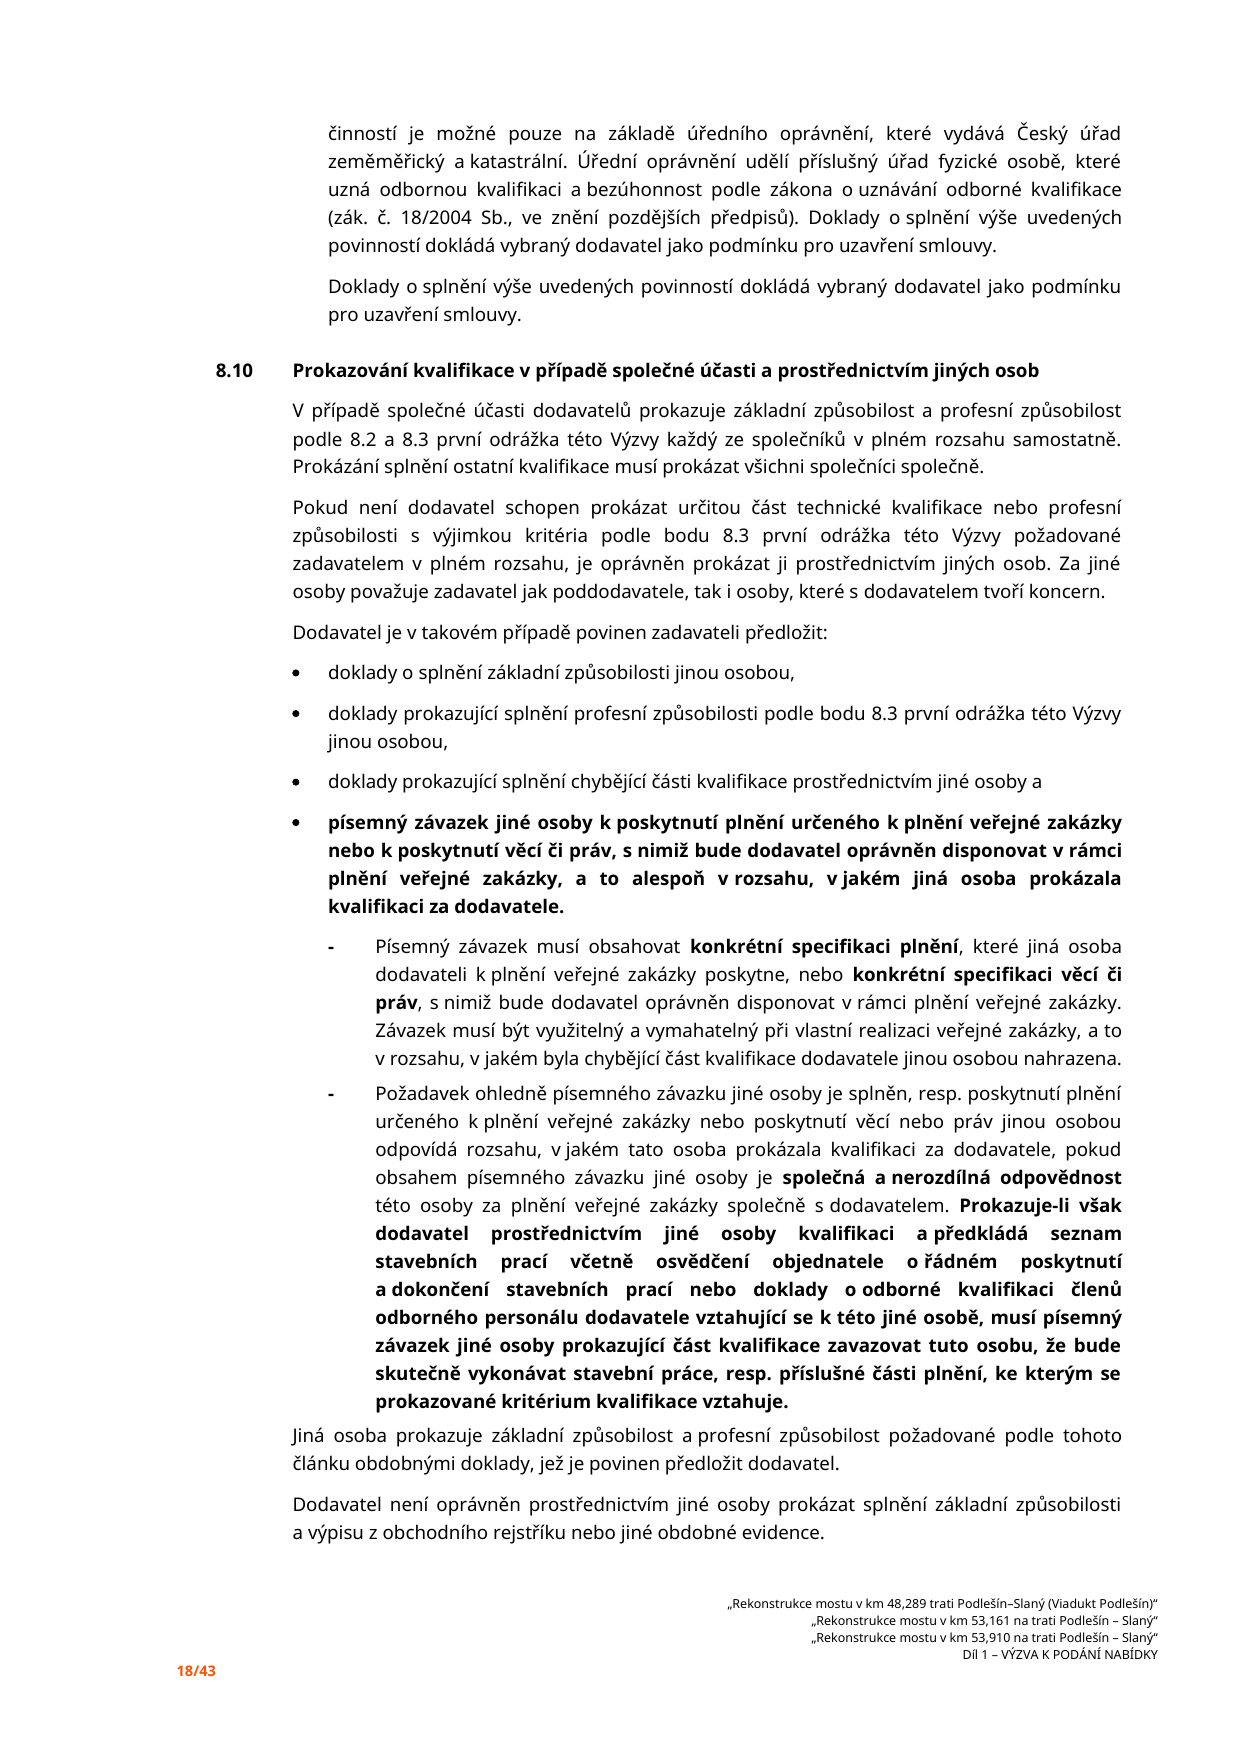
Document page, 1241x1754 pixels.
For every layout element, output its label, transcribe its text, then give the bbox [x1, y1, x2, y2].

text písemný závazek jiné osoby k poskytnutí plnění určeného k plnění veřejné zakázky nebo k poskytnutí věcí či práv, s nimiž bude dodavatel oprávněn disponovat v rámci plnění veřejné zakázky, a to alespoň v rozsahu, v jakém jiná osoba prokázala kvalifikaci za dodavatele. [292, 809, 1122, 919]
text Písemný závazek musí obsahovat konkrétní specifikaci plnění, které jiná osoba dodavateli k plnění veřejné zakázky poskytne, nebo konkrétní specifikaci věcí či práv, s nimiž bude dodavatel oprávněn disponovat v rámci plnění veřejné zakázky. Závazek musí být využitelný a vymahatelný při vlastní realizaci veřejné zakázky, a to v rozsahu, v jakém byla chybějící část kvalifikace dodavatele jinou osobou nahrazena. [328, 934, 1122, 1071]
text Doklady o splnění výše uvedených povinností dokládá vybraný dodavatel jako podmínku pro uzavření smlouvy. [328, 273, 1122, 327]
text Dodavatel není oprávněn prostřednictvím jiné osoby prokázat splnění základní způsobilosti a výpisu z obchodního rejstříku nebo jiné obdobné evidence. [292, 1491, 1122, 1544]
text doklady prokazující splnění chybějící části kvalifikace prostřednictvím jiné osoby a [292, 768, 1122, 794]
text Jiná osoba prokazuje základní způsobilost a profesní způsobilost požadované podle tohoto článku obdobnými doklady, jež je povinen předložit dodavatel. [292, 1422, 1122, 1476]
text Požadavek ohledně písemného závazku jiné osoby je splněn, resp. poskytnutí plnění určeného k plnění veřejné zakázky nebo poskytnutí věcí nebo práv jinou osobou odpovídá rozsahu, v jakém tato osoba prokázala kvalifikaci za dodavatele, pokud obsahem písemného závazku jiné osoby je společná a nerozdílná odpovědnost této osoby za plnění veřejné zakázky společně s dodavatelem. Prokazuje-li však dodavatel prostřednictvím jiné osoby kvalifikaci a předkládá seznam stavebních prací včetně osvědčení objednatele o řádném poskytnutí a dokončení stavebních prací nebo doklady o odborné kvalifikaci členů odborného personálu dodavatele vztahující se k této jiné osobě, musí písemný závazek jiné osoby prokazující část kvalifikace zavazovat tuto osobu, že bude skutečně vykonávat stavební práce, resp. příslušné části plnění, ke kterým se prokazované kritérium kvalifikace vztahuje. [328, 1080, 1122, 1414]
text doklady prokazující splnění profesní způsobilosti podle bodu 8.3 první odrážka této Výzvy jinou osobou, [292, 700, 1122, 753]
text Pokud není dodavatel schopen prokázat určitou část technické kvalifikace nebo profesní způsobilosti s výjimkou kritéria podle bodu 8.3 první odrážka této Výzvy požadované zadavatelem v plném rozsahu, je oprávněn prokázat ji prostřednictvím jiných osob. Za jiné osoby považuje zadavatel jak poddodavatele, tak i osoby, které s dodavatelem tvoří koncern. [292, 494, 1122, 604]
text doklady o splnění základní způsobilosti jinou osobou, [292, 659, 1122, 685]
text V případě společné účasti dodavatelů prokazuje základní způsobilost a profesní způsobilost podle 8.2 a 8.3 první odrážka této Výzvy každý ze společníků v plném rozsahu samostatně. Prokázání splnění ostatní kvalifikace musí prokázat všichni společníci společně. [292, 398, 1122, 479]
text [292, 121, 1122, 258]
text Prokazování kvalifikace v případě společné účasti a prostřednictvím jiných osob [216, 357, 1122, 383]
text Dodavatel je v takovém případě povinen zadavateli předložit: [292, 619, 1122, 644]
